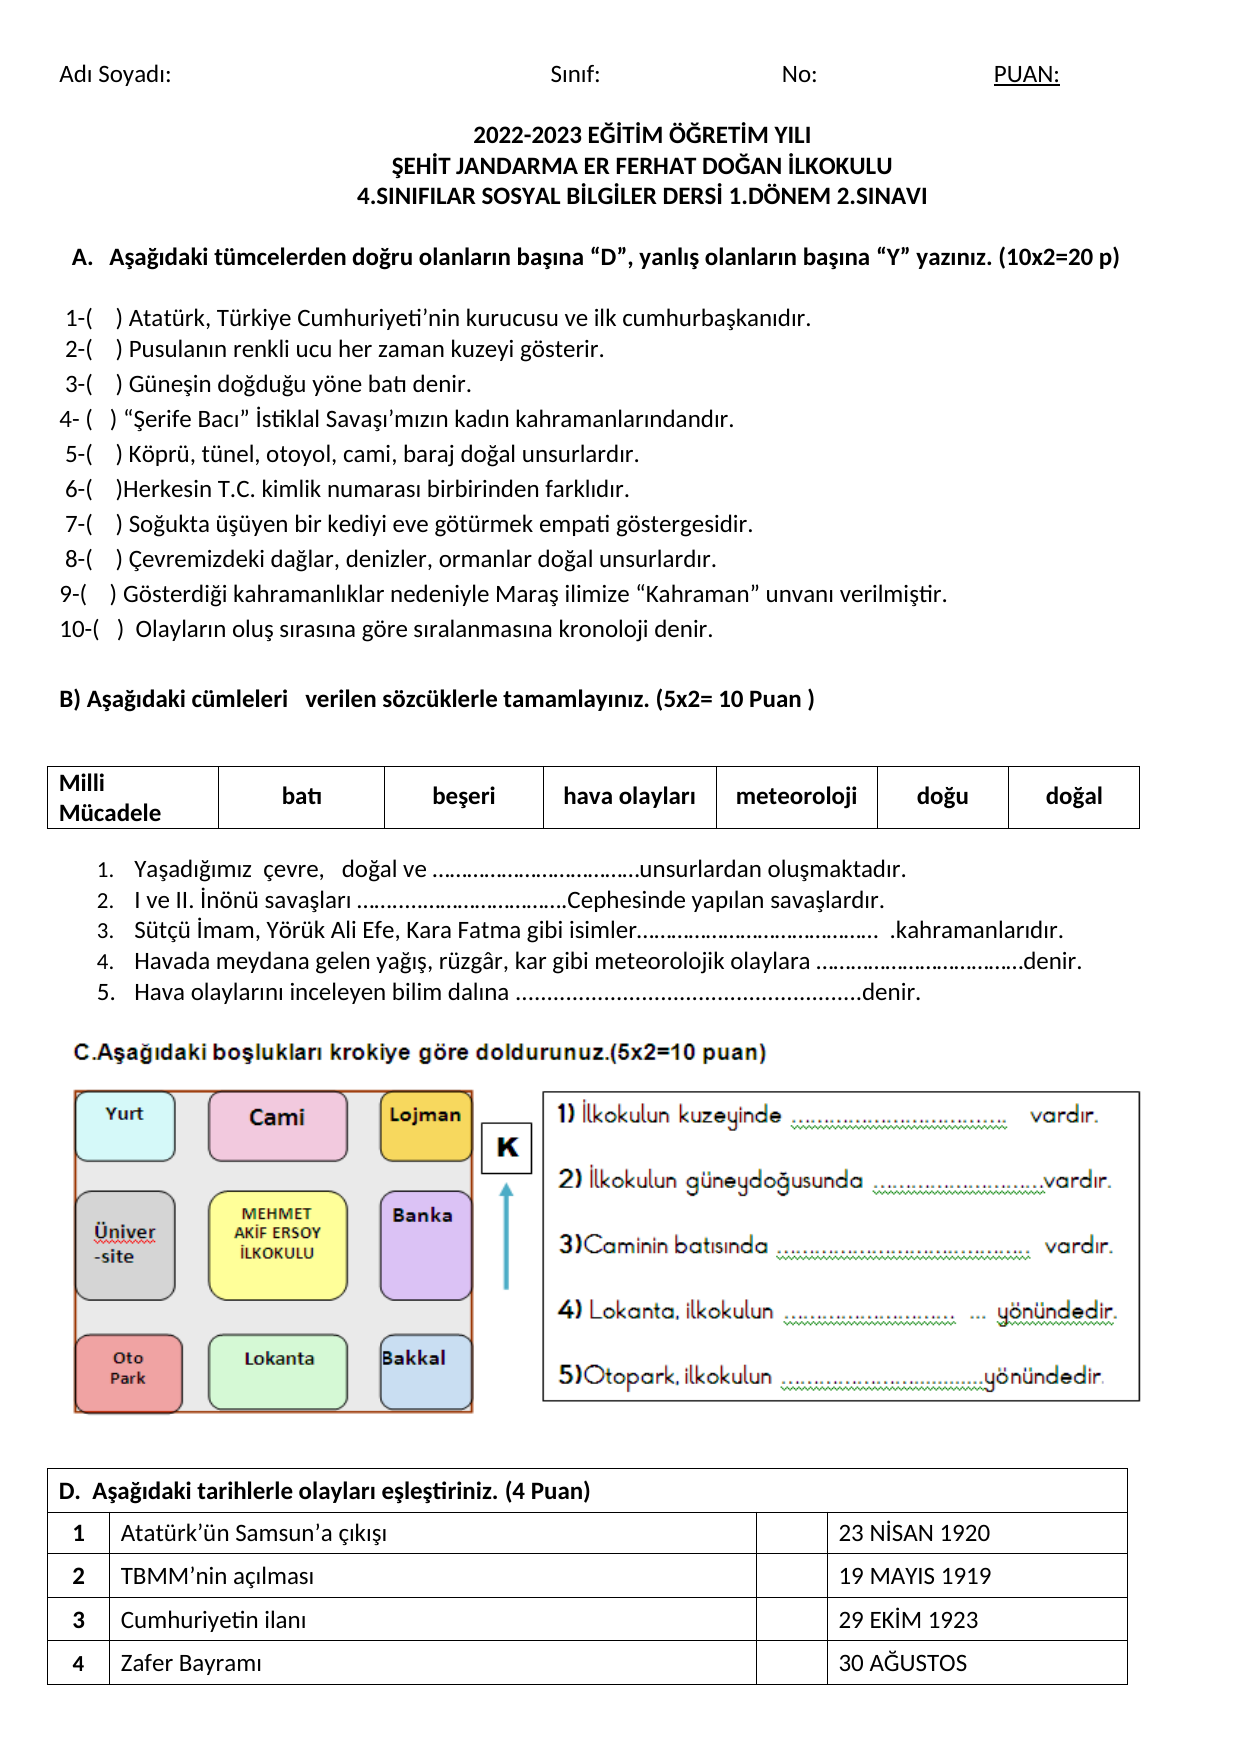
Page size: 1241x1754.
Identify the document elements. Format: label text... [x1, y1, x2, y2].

list Hava olaylarını inceleyen bilim dalına .......................................................denir. [97, 976, 1226, 1006]
table_cell 19 MAYIS 1919 [828, 1554, 1127, 1597]
text 1-( ) Atatürk, Türkiye Cumhuriyeti’nin kurucusu ve ilk cumhurbaşkanıdır. [59, 302, 1226, 333]
table_header beşeri [385, 767, 543, 828]
text 10-( ) Olayların oluş sırasına göre sıralanmasına kronoloji denir. [59, 613, 1226, 643]
table_cell Cumhuriyetin ilanı [110, 1598, 756, 1640]
table_cell 3 [48, 1598, 109, 1640]
text 9-( ) Gösterdiği kahramanlıklar nedeniyle Maraş ilimize “Kahraman” unvanı verilmiştir. [59, 578, 1226, 608]
text B) Aşağıdaki cümleleri verilen sözcüklerle tamamlayınız. (5x2= 10 Puan ) [59, 683, 1226, 713]
text 3-( ) Güneşin doğduğu yöne batı denir. [59, 368, 1226, 398]
picture [59, 1041, 1152, 1418]
list Havada meydana gelen yağış, rüzgâr, kar gibi meteorolojik olaylara ………………………………denir. [97, 945, 1226, 976]
table_cell Atatürk’ün Samsun’a çıkışı [110, 1513, 756, 1553]
list I ve II. İnönü savaşları …….....…………………….Cephesinde yapılan savaşlardır. [97, 884, 1226, 914]
text 2-( ) Pusulanın renkli ucu her zaman kuzeyi gösterir. [59, 333, 1226, 363]
text 8-( ) Çevremizdeki dağlar, denizler, ormanlar doğal unsurlardır. [59, 543, 1226, 573]
text 7-( ) Soğukta üşüyen bir kediyi eve götürmek empati göstergesidir. [59, 508, 1226, 538]
table_header hava olayları [544, 767, 716, 828]
table_cell [757, 1641, 827, 1684]
table_header meteoroloji [717, 767, 877, 828]
text 4- ( ) “Şerife Bacı” İstiklal Savaşı’mızın kadın kahramanlarındandır. [59, 403, 1226, 433]
table_cell TBMM’nin açılması [110, 1554, 756, 1597]
list Aşağıdaki tümcelerden doğru olanların başına “D”, yanlış olanların başına “Y” yazınız. (10x2=20 p) [72, 241, 1226, 272]
text 4.SINIFILAR SOSYAL BİLGİLER DERSİ 1.DÖNEM 2.SINAVI [59, 180, 1226, 211]
table_header Milli Mücadele [48, 767, 218, 828]
table_cell 23 NİSAN 1920 [828, 1513, 1127, 1553]
table_cell 4 [48, 1641, 109, 1684]
text 2022-2023 EĞİTİM ÖĞRETİM YILI [59, 119, 1226, 150]
text 5-( ) Köprü, tünel, otoyol, cami, baraj doğal unsurlardır. [59, 438, 1226, 468]
text Adı Soyadı: Sınıf: No: PUAN: [59, 58, 1226, 89]
table_header doğu [878, 767, 1008, 828]
table_header batı [219, 767, 384, 828]
text 6-( )Herkesin T.C. kimlik numarası birbirinden farklıdır. [59, 473, 1226, 503]
table_header doğal [1009, 767, 1139, 828]
list Sütçü İmam, Yörük Ali Efe, Kara Fatma gibi isimler…………………………………… .kahramanlarıdır. [97, 914, 1226, 945]
table_cell [757, 1598, 827, 1640]
list Yaşadığımız çevre, doğal ve ………………………………unsurlardan oluşmaktadır. [97, 853, 1226, 884]
table_cell [757, 1554, 827, 1597]
table_cell [757, 1513, 827, 1553]
text ŞEHİT JANDARMA ER FERHAT DOĞAN İLKOKULU [59, 150, 1226, 180]
table_header D. Aşağıdaki tarihlerle olayları eşleştiriniz. (4 Puan) [48, 1469, 1127, 1512]
table_cell Zafer Bayramı [110, 1641, 756, 1684]
table_cell 29 EKİM 1923 [828, 1598, 1127, 1640]
table_cell 2 [48, 1554, 109, 1597]
table_cell 1 [48, 1513, 109, 1553]
table_cell 30 AĞUSTOS [828, 1641, 1127, 1684]
